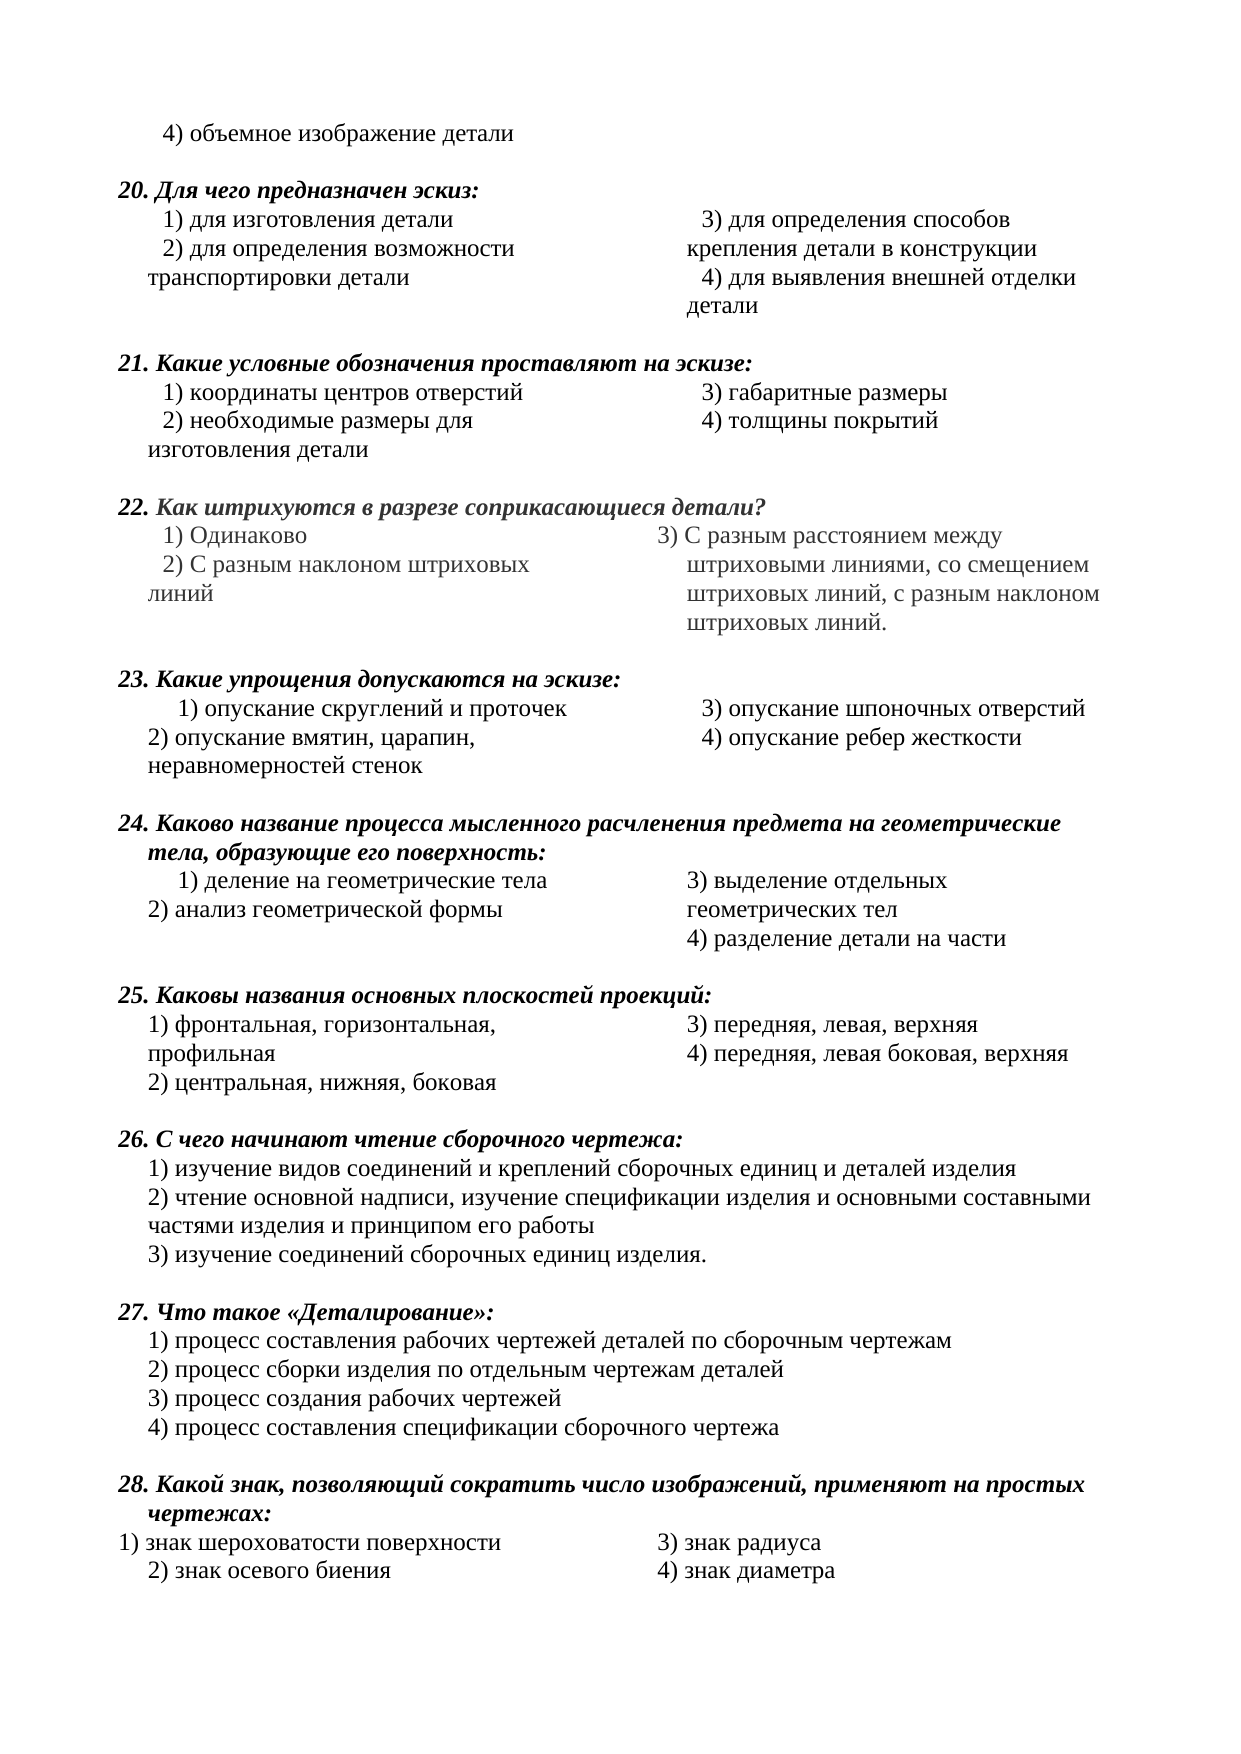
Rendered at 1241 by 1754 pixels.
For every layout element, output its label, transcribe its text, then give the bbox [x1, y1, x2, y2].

text 1) деление на геометрические тела [148, 866, 583, 894]
text 1) фронтальная, горизонтальная, профильная [148, 1009, 583, 1067]
text 4) знак диаметра [657, 1556, 1122, 1584]
text 4) для выявления внешней отделки детали [687, 262, 1122, 319]
text 27. Что такое «Деталирование»: [118, 1297, 1122, 1326]
text 3) выделение отдельных геометрических тел [687, 866, 1122, 923]
text 1) процесс составления рабочих чертежей деталей по сборочным чертежам [148, 1326, 1122, 1354]
text 2) необходимые размеры для изготовления детали [148, 406, 583, 463]
text 4) процесс составления спецификации сборочного чертежа [148, 1412, 1122, 1441]
text 26. С чего начинают чтение сборочного чертежа: [118, 1124, 1122, 1153]
text 3) опускание шпоночных отверстий [687, 693, 1122, 722]
text 1) изучение видов соединений и креплений сборочных единиц и деталей изделия [148, 1153, 1122, 1182]
text 23. Какие упрощения допускаются на эскизе: [118, 664, 1122, 693]
text 1) для изготовления детали [148, 204, 583, 233]
text 21. Какие условные обозначения проставляют на эскизе: [118, 348, 1122, 377]
text 3) передняя, левая, верхняя [687, 1009, 1122, 1038]
text 2) для определения возможности транспортировки детали [148, 233, 583, 291]
text 4) толщины покрытий [687, 406, 1122, 434]
text 3) изучение соединений сборочных единиц изделия. [148, 1239, 1122, 1268]
text 2) анализ геометрической формы [148, 894, 583, 923]
text 3) для определения способов крепления детали в конструкции [687, 204, 1122, 262]
text 4) разделение детали на части [687, 923, 1122, 952]
text 20. Для чего предназначен эскиз: [118, 176, 1122, 204]
text 2) процесс сборки изделия по отдельным чертежам деталей [148, 1354, 1122, 1383]
text 4) передняя, левая боковая, верхняя [687, 1038, 1122, 1067]
text 2) чтение основной надписи, изучение спецификации изделия и основными составными частями изделия и принципом его работы [148, 1182, 1122, 1239]
text 4) опускание ребер жесткости [687, 722, 1122, 751]
text 2) С разным наклоном штриховых линий [148, 549, 583, 607]
text 3) процесс создания рабочих чертежей [148, 1383, 1122, 1412]
text 1) координаты центров отверстий [148, 377, 583, 406]
text 1) опускание скруглений и проточек [148, 693, 583, 722]
text 2) знак осевого биения [148, 1556, 583, 1584]
text 25. Каковы названия основных плоскостей проекций: [118, 981, 1122, 1009]
text 3) знак радиуса [657, 1527, 1122, 1556]
text 22. Как штрихуются в разрезе соприкасающиеся детали? [118, 492, 1122, 521]
text 1) Одинаково [148, 521, 583, 549]
text 2) центральная, нижняя, боковая [148, 1067, 583, 1096]
text 24. Каково название процесса мысленного расчленения предмета на геометрические тела, образующие его поверхность: [118, 808, 1122, 866]
text 4) объемное изображение детали [148, 118, 1122, 147]
text 2) опускание вмятин, царапин, неравномерностей стенок [148, 722, 583, 779]
text 28. Какой знак, позволяющий сократить число изображений, применяют на простых чертежах: [118, 1469, 1122, 1527]
text 1) знак шероховатости поверхности [118, 1527, 583, 1556]
text 3) габаритные размеры [687, 377, 1122, 406]
text 3) С разным расстоянием между штриховыми линиями, со смещением штриховых линий, с разным наклоном штриховых линий. [657, 521, 1122, 636]
